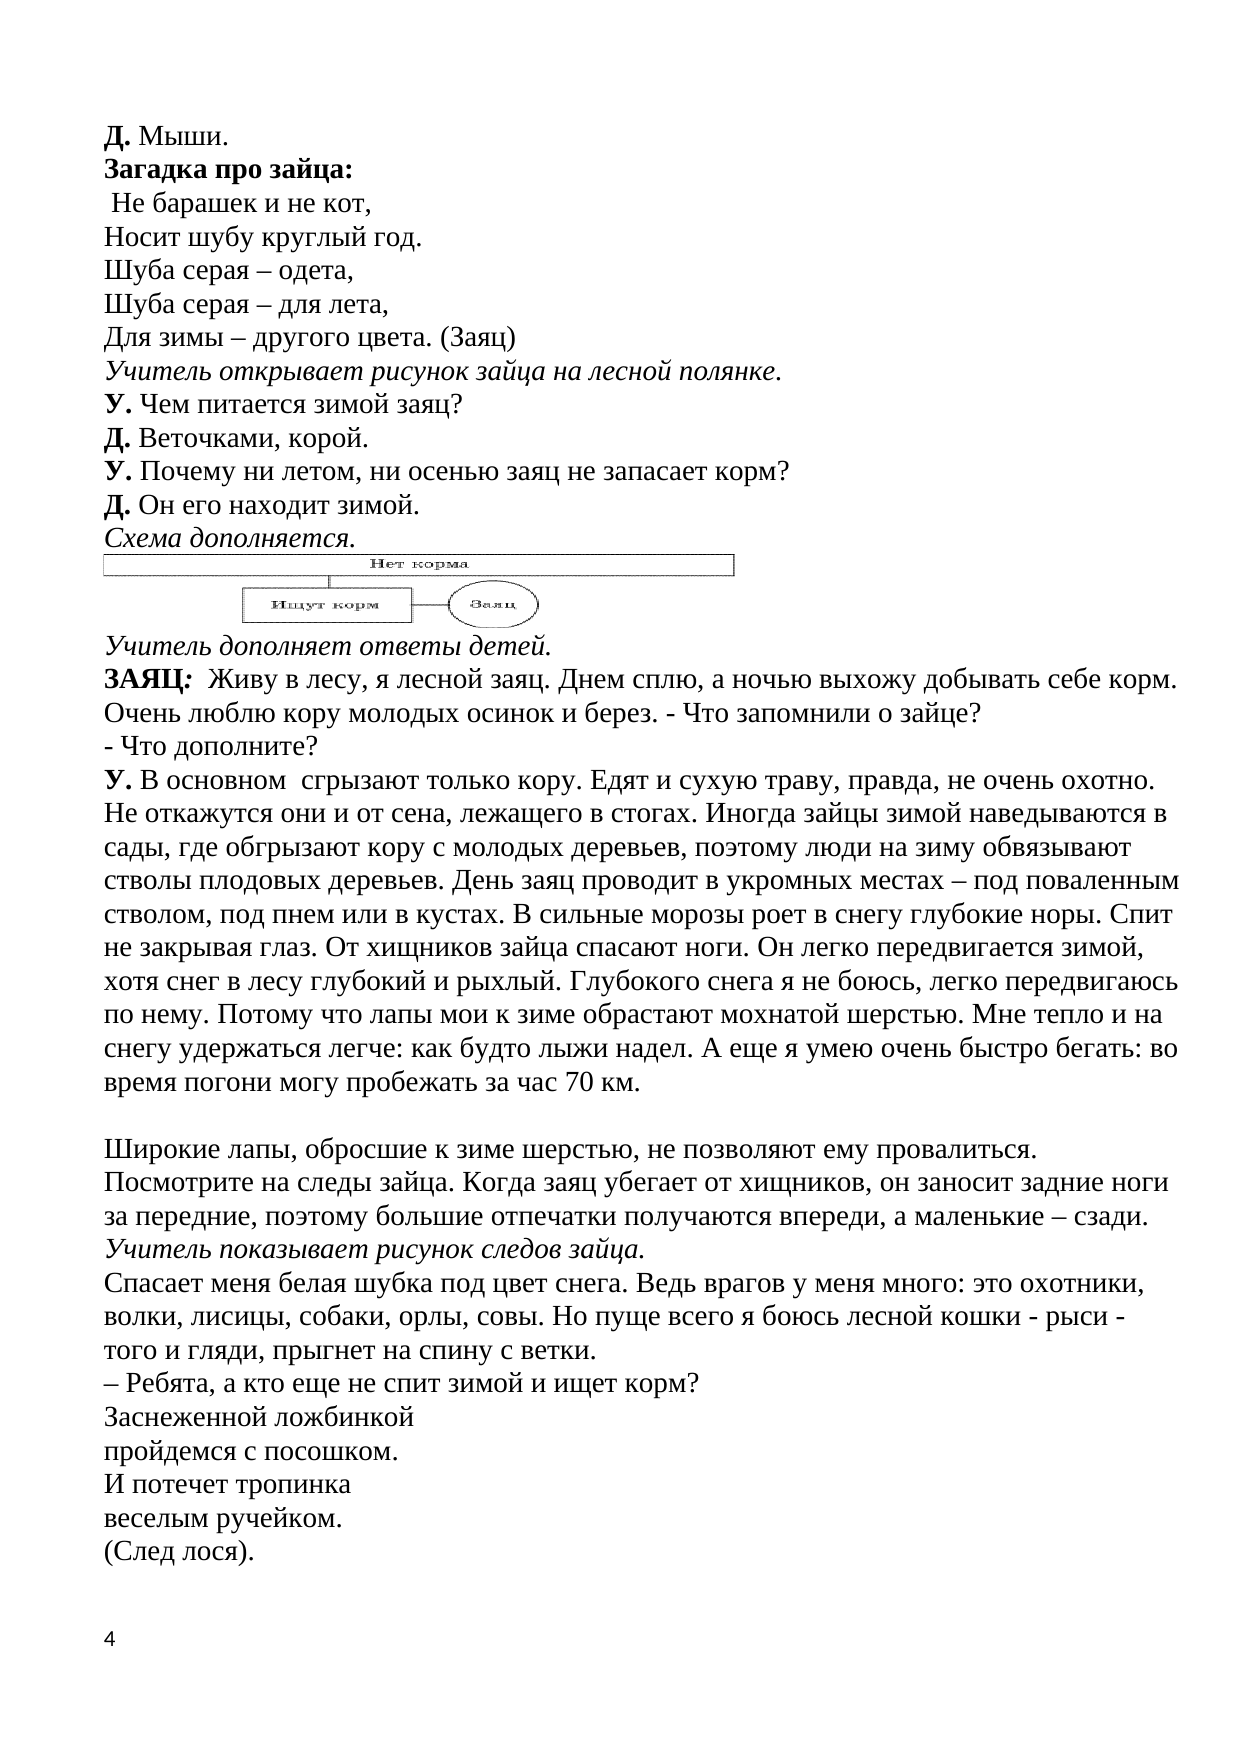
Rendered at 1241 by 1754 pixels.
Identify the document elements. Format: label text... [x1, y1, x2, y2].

text – Ребята, а кто еще не спит зимой и ищет корм? [103, 1366, 1181, 1399]
text Д. Он его находит зимой. [103, 487, 1181, 521]
text (След лося). [103, 1533, 1181, 1567]
text Загадка про зайца: [103, 152, 1181, 185]
text Не барашек и не кот, [103, 185, 1181, 219]
text Учитель открывает рисунок зайца на лесной полянке. [103, 353, 1181, 386]
text У. Чем питается зимой заяц? [103, 386, 1181, 420]
text Широкие лапы, обросшие к зиме шерстью, не позволяют ему провалиться. Посмотрите на следы зайца. Когда заяц убегает от хищников, он заносит задние ноги за передние, поэтому большие отпечатки получаются впереди, а маленькие – сзади. [103, 1131, 1181, 1231]
text Шуба серая – одета, [103, 252, 1181, 286]
text Шуба серая – для лета, [103, 286, 1181, 319]
text Схема дополняется. [103, 521, 1181, 554]
text Заснеженной ложбинкой пройдемся с посошком. И потечет тропинка веселым ручейком. [103, 1399, 1181, 1533]
text Д. Веточками, корой. [103, 420, 1181, 453]
text ЗАЯЦ: Живу в лесу, я лесной заяц. Днем сплю, а ночью выхожу добывать себе корм. Очень люблю кору молодых осинок и берез. - Что запомнили о зайце? [103, 661, 1181, 728]
text Спасает меня белая шубка под цвет снега. Ведь врагов у меня много: это охотники, волки, лисицы, собаки, орлы, совы. Но пуще всего я боюсь лесной кошки - рыси - того и гляди, прыгнет на спину с ветки. [103, 1265, 1181, 1366]
text Д. Мыши. [103, 118, 1181, 152]
picture [103, 554, 735, 628]
text У. В основном сгрызают только кору. Едят и сухую траву, правда, не очень охотно. Не откажутся они и от сена, лежащего в стогах. Иногда зайцы зимой наведываются в сады, где обгрызают кору с молодых деревьев, поэтому люди на зиму обвязывают стволы плодовых деревьев. День заяц проводит в укромных местах – под поваленным стволом, под пнем или в кустах. В сильные морозы роет в снегу глубокие норы. Спит не закрывая глаз. От хищников зайца спасают ноги. Он легко передвигается зимой, хотя снег в лесу глубокий и рыхлый. Глубокого снега я не боюсь, легко передвигаюсь по нему. Потому что лапы мои к зиме обрастают мохнатой шерстью. Мне тепло и на снегу удержаться легче: как будто лыжи надел. А еще я умею очень быстро бегать: во время погони могу пробежать за час 70 км. [103, 762, 1181, 1097]
text Учитель показывает рисунок следов зайца. [103, 1231, 1181, 1265]
text Носит шубу круглый год. [103, 219, 1181, 252]
text - Что дополните? [103, 728, 1181, 762]
text У. Почему ни летом, ни осенью заяц не запасает корм? [103, 453, 1181, 487]
text Для зимы – другого цвета. (Заяц) [103, 319, 1181, 353]
text Учитель дополняет ответы детей. [103, 628, 1181, 661]
